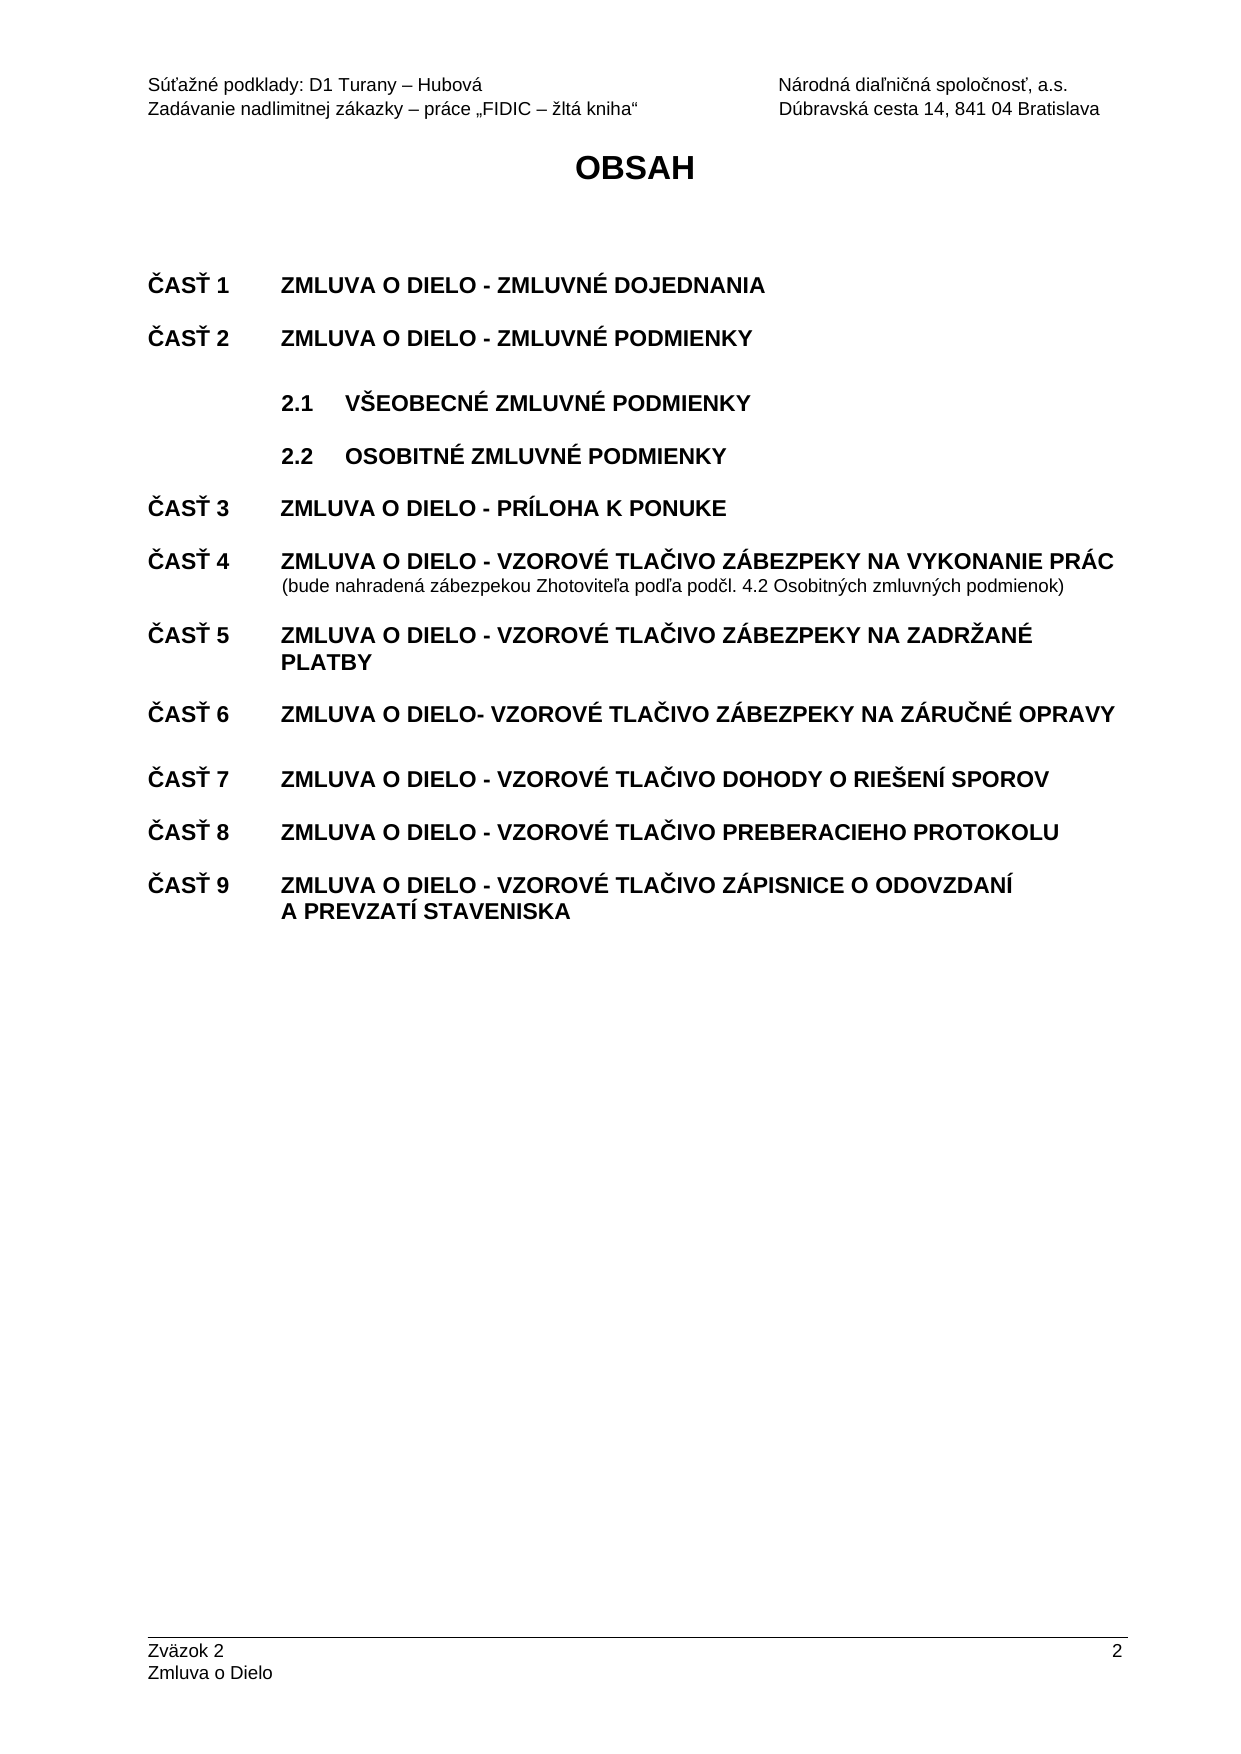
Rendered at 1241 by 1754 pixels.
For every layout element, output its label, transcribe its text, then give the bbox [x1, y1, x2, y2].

text obsah [148, 148, 1122, 186]
text ČASŤ 6 ZMLUVA O DIELO- Vzorové tlačivo zábezpeky na záručné opravy [148, 701, 1122, 728]
text Časť 7 zmluva o dielo - Vzorové tlačivo Dohody o riešení sporov [148, 766, 1122, 792]
text Časť 9 zmluva o dielo - Vzorové tlačivo zápisnice o odovzdaní a prevzatí staveniska [148, 872, 1122, 924]
text ČASŤ 2 zmluva o dielo - ZmluvnÉ PoDMIENKY [148, 325, 1122, 351]
text časť 5 zmluva o dielo - Vzorové tlačivo zábezpeky na zadržané platby [148, 622, 1122, 675]
text Časť 8 zmluva o dielo - Vzorové tlačivo preberacieho protokolu [148, 819, 1122, 845]
text ČASŤ 1 zmluva o dielo - ZmluvNÉ dojednania [148, 272, 1122, 299]
text 2.1 Všeobecné zmluvné podmienky [148, 390, 1122, 416]
subtitle (bude nahradená zábezpekou Zhotoviteľa podľa podčl. 4.2 Osobitných zmluvných podmienok) [148, 574, 1122, 596]
text 2.2 Osobitné Zmluvné podmienky [148, 443, 1122, 469]
text ČASŤ 4 zmluva o dielo - Vzorové tlačivo zábezpeky na vykonanie prác [148, 548, 1122, 574]
text ČASŤ 3 zmluva o dielo - Príloha k ponuke [148, 495, 1122, 522]
